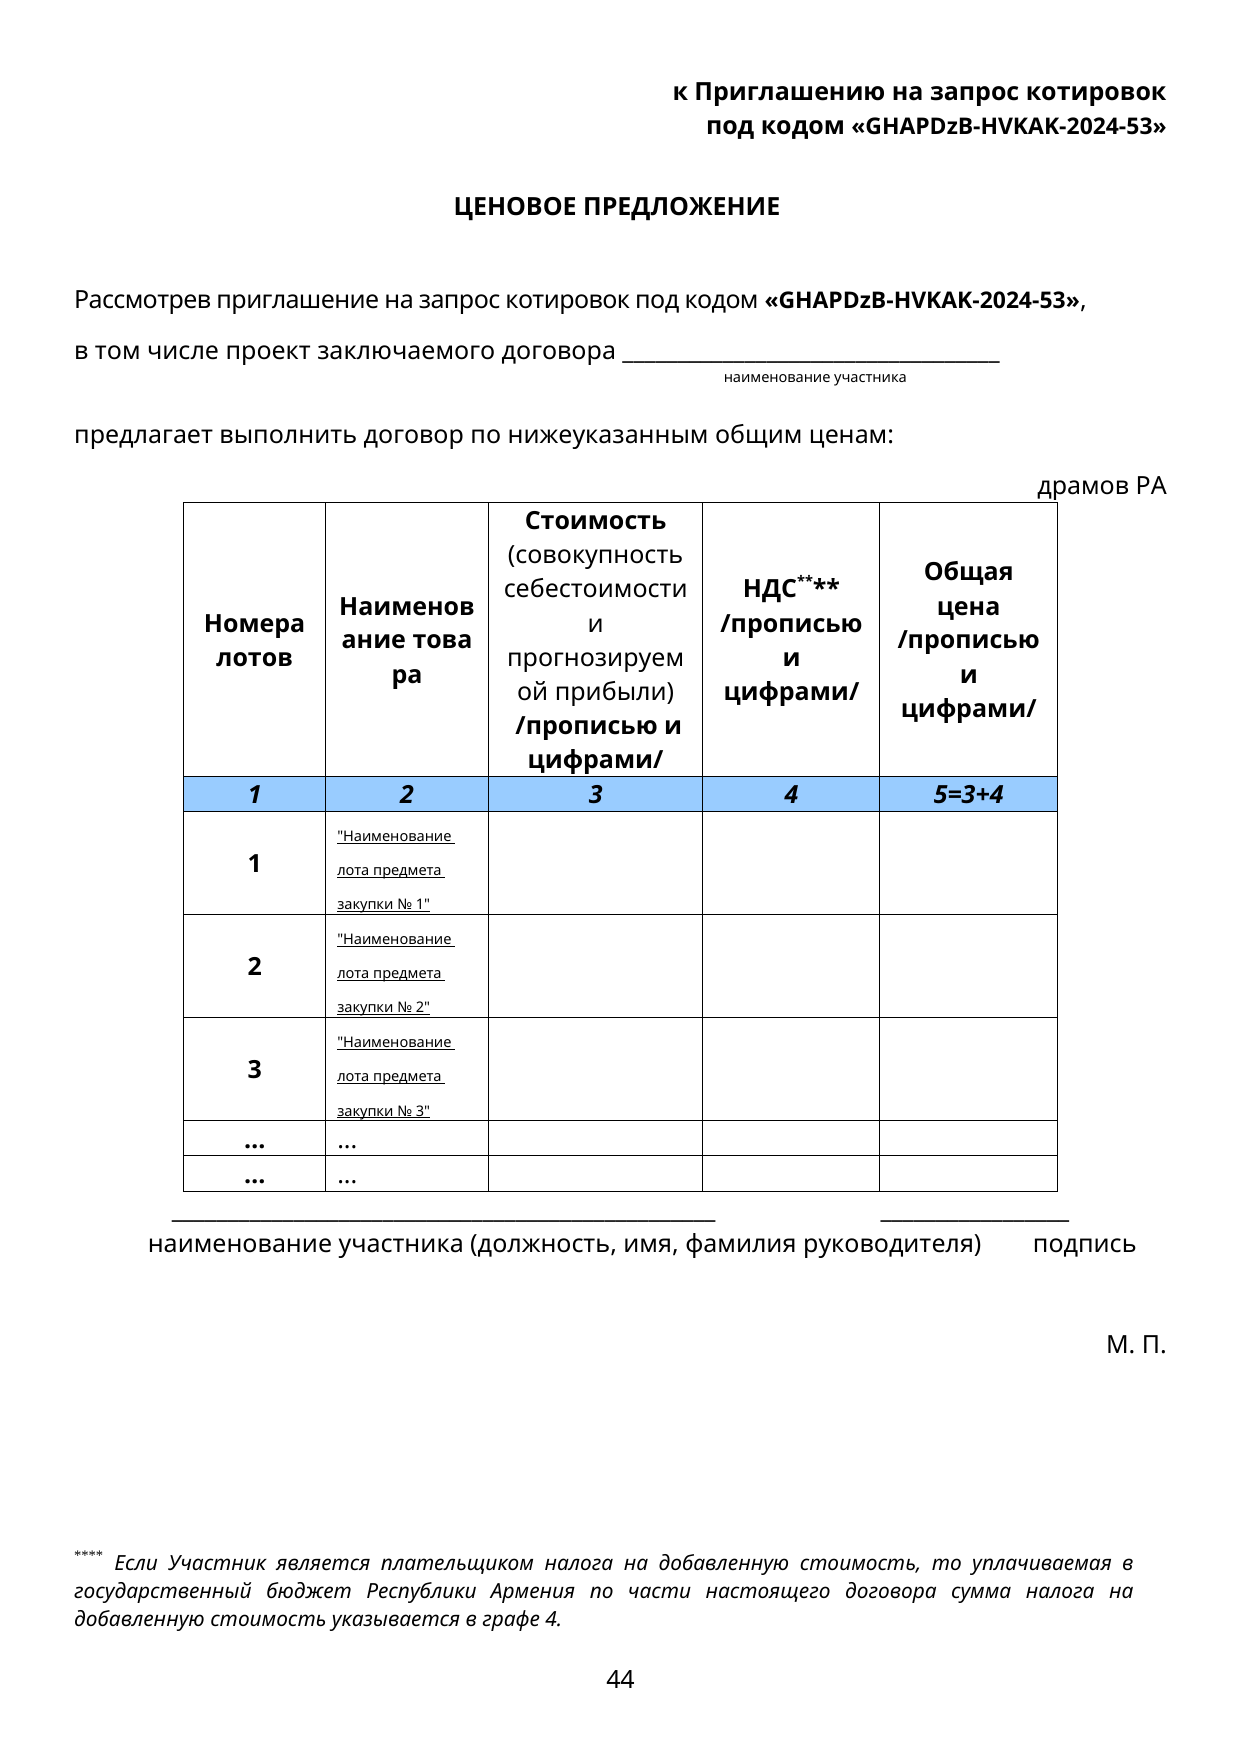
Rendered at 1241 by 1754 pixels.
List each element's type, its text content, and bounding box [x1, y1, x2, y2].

text Рассмотрев приглашение на запрос котировок под кодом «GHAPDzB-HVKAK-2024-53», [74, 282, 1167, 316]
table_header Общая цена /прописью и цифрами/ [880, 503, 1057, 776]
table_header НДС** /прописью и цифрами/ [703, 503, 879, 776]
table_cell ... [326, 1156, 488, 1191]
text к Приглашению на запрос котировок под кодом «GHAPDzB-HVKAK-2024-53» [74, 74, 1167, 142]
table_cell [880, 915, 1057, 1017]
table_cell [703, 1156, 879, 1191]
table_cell ... [326, 1121, 488, 1155]
table_cell 3 [184, 1018, 325, 1120]
table_cell 1 [184, 812, 325, 914]
table_cell [489, 915, 702, 1017]
table_header Наименование товара [326, 503, 488, 776]
table_cell [703, 915, 879, 1017]
table_cell [489, 1121, 702, 1155]
text М. П. [74, 1327, 1167, 1361]
table_header Стоимость (совокупность себестоимости и прогнозируемой прибыли) /прописью и цифрами/ [489, 503, 702, 776]
text драмов РА [74, 468, 1167, 502]
table_cell … [184, 1121, 325, 1155]
table_cell "Наименование лота предмета закупки № 3" [326, 1018, 488, 1120]
table_cell [703, 1018, 879, 1120]
text предлагает выполнить договор по нижеуказанным общим ценам: [74, 417, 1167, 451]
table_cell 2 [184, 915, 325, 1017]
table_cell [703, 812, 879, 914]
table_cell [880, 1121, 1057, 1155]
text _________________________________________________ _________________ [74, 1192, 1167, 1226]
table_cell 1 [184, 777, 325, 811]
table_cell 2 [326, 777, 488, 811]
table_cell [489, 812, 702, 914]
table_cell … [184, 1156, 325, 1191]
table_cell [880, 1156, 1057, 1191]
text наименование участника (должность, имя, фамилия руководителя) подпись [148, 1226, 1167, 1260]
text наименование участника [723, 366, 1167, 401]
table_cell [703, 1121, 879, 1155]
table_cell 4 [703, 777, 879, 811]
table_cell [489, 1018, 702, 1120]
table_cell "Наименование лота предмета закупки № 2" [326, 915, 488, 1017]
text ЦЕНОВОЕ ПРЕДЛОЖЕНИЕ [67, 188, 1167, 223]
table_cell [880, 1018, 1057, 1120]
table_cell 5=3+4 [880, 777, 1057, 811]
table_cell [489, 1156, 702, 1191]
table_cell "Наименование лота предмета закупки № 1" [326, 812, 488, 914]
table_cell [880, 812, 1057, 914]
table_header Номера лотов [184, 503, 325, 776]
text в том числе проект заключаемого договора __________________________________ [74, 332, 1167, 366]
table_cell 3 [489, 777, 702, 811]
